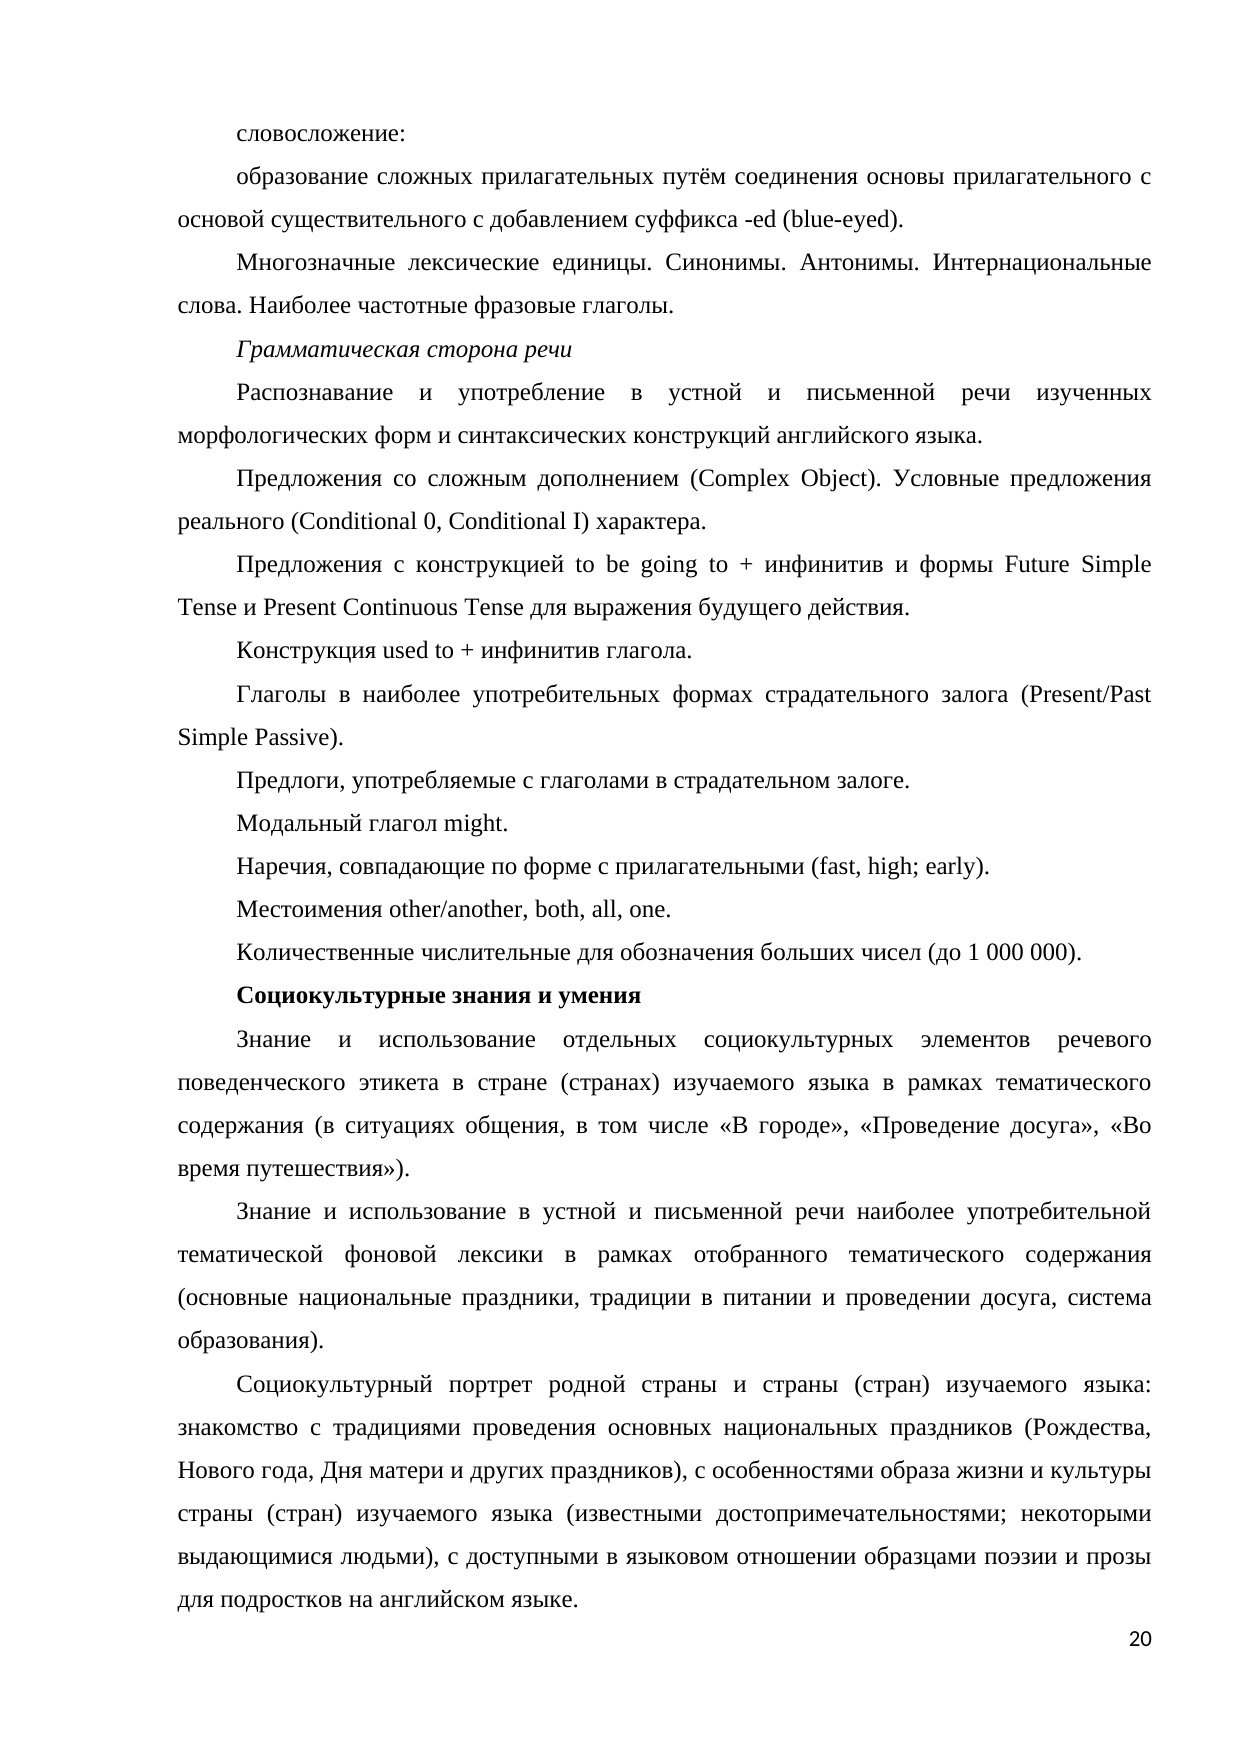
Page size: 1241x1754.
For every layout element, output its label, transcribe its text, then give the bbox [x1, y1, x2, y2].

text словосложение: [177, 118, 1152, 147]
text Модальный глагол might. [177, 808, 1152, 837]
text Распознавание и употребление в устной и письменной речи изученных морфологических форм и синтаксических конструкций английского языка. [177, 377, 1152, 449]
text Многозначные лексические единицы. Синонимы. Антонимы. Интернациональные слова. Наиболее частотные фразовые глаголы. [177, 247, 1152, 319]
text Предложения со сложным дополнением (Complex Object). Условные предложения реального (Conditional 0, Conditional I) характера. [177, 463, 1152, 535]
text Грамматическая сторона речи [177, 334, 1152, 362]
text образование сложных прилагательных путём соединения основы прилагательного с основой существительного с добавлением суффикса -ed (blue-eyed). [177, 161, 1152, 233]
text Социокультурный портрет родной страны и страны (стран) изучаемого языка: знакомство с традициями проведения основных национальных праздников (Рождества, Нового года, Дня матери и других праздников), с особенностями образа жизни и культуры страны (стран) изучаемого языка (известными достопримечательностями; некоторыми выдающимися людьми), с доступными в языковом отношении образцами поэзии и прозы для подростков на английском языке. [177, 1369, 1152, 1613]
text Наречия, совпадающие по форме с прилагательными (fast, high; early). [177, 851, 1152, 880]
text Социокультурные знания и умения [177, 981, 1152, 1009]
text Местоимения other/another, both, all, one. [177, 894, 1152, 923]
text Знание и использование отдельных социокультурных элементов речевого поведенческого этикета в стране (странах) изучаемого языка в рамках тематического содержания (в ситуациях общения, в том числе «В городе», «Проведение досуга», «Во время путешествия»). [177, 1024, 1152, 1182]
text Количественные числительные для обозначения больших чисел (до 1 000 000). [177, 937, 1152, 966]
text Предложения с конструкцией to be going to + инфинитив и формы Future Simple Tense и Present Continuous Tense для выражения будущего действия. [177, 549, 1152, 621]
text Конструкция used to + инфинитив глагола. [177, 636, 1152, 664]
text Знание и использование в устной и письменной речи наиболее употребительной тематической фоновой лексики в рамках отобранного тематического содержания (основные национальные праздники, традиции в питании и проведении досуга, система образования). [177, 1196, 1152, 1354]
text Предлоги, употребляемые с глаголами в страдательном залоге. [177, 765, 1152, 794]
text Глаголы в наиболее употребительных формах страдательного залога (Present/Past Simple Passive). [177, 679, 1152, 751]
